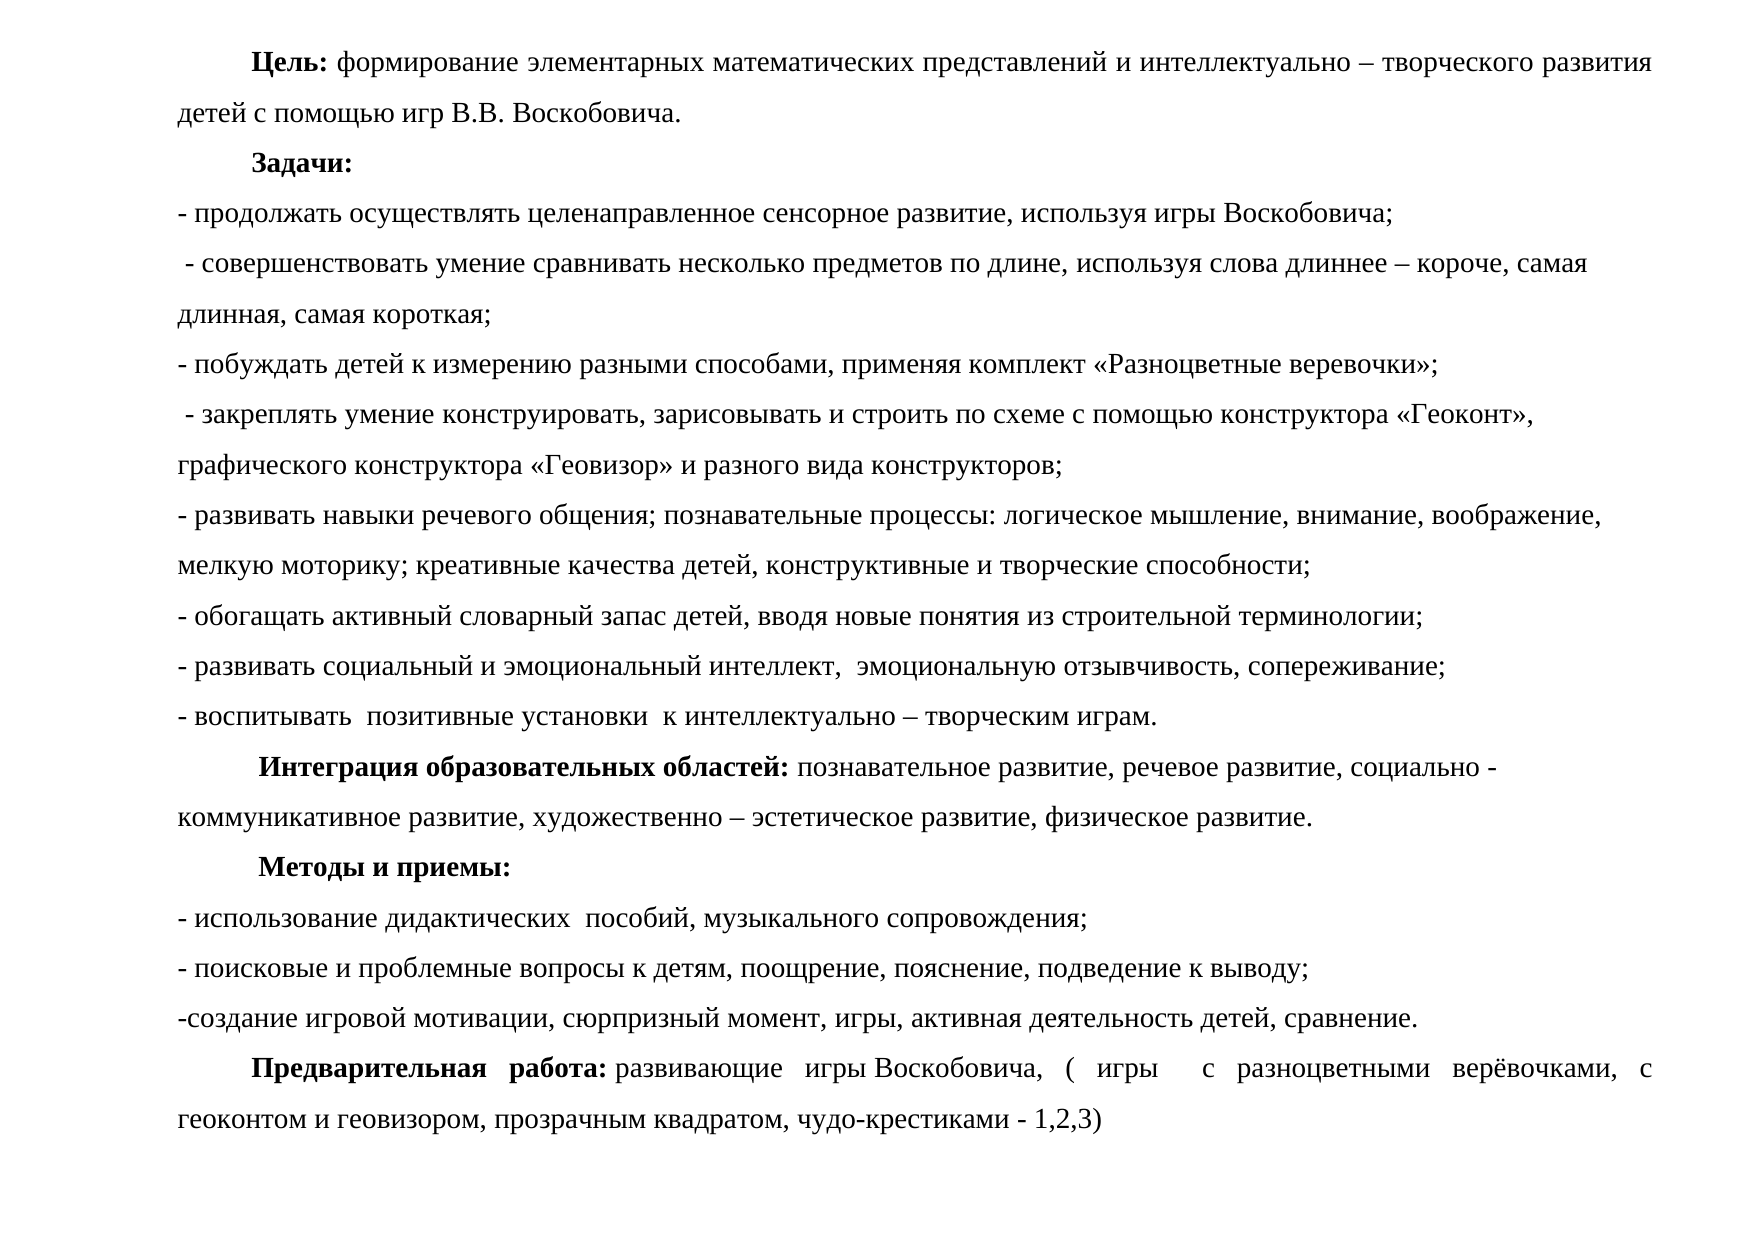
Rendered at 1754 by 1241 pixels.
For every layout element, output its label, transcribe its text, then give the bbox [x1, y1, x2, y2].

text - обогащать активный словарный запас детей, вводя новые понятия из строительной терминологии; - развивать социальный и эмоциональный интеллект, эмоциональную отзывчивость, сопереживание; [177, 598, 1654, 682]
text - закреплять умение конструировать, зарисовывать и строить по схеме с помощью конструктора «Геоконт», графического конструктора «Геовизор» и разного вида конструкторов; - развивать навыки речевого общения; познавательные процессы: логическое мышление, внимание, воображение, мелкую моторику; креативные качества детей, конструктивные и творческие способности; [177, 397, 1654, 581]
text Интеграция образовательных областей: познавательное развитие, речевое развитие, социально - коммуникативное развитие, художественно – эстетическое развитие, физическое развитие. [177, 749, 1654, 833]
text Цель: формирование элементарных математических представлений и интеллектуально – творческого развития детей с помощью игр В.В. Воскобовича. [177, 44, 1654, 128]
text -создание игровой мотивации, сюрпризный момент, игры, активная деятельность детей, сравнение. [177, 1000, 1654, 1034]
text - воспитывать позитивные установки к интеллектуально – творческим играм. [177, 698, 1654, 732]
text Методы и приемы: [177, 849, 1654, 883]
text Задачи: [177, 145, 1654, 178]
text - совершенствовать умение сравнивать несколько предметов по длине, используя слова длиннее – короче, самая длинная, самая короткая; [177, 246, 1654, 329]
text - побуждать детей к измерению разными способами, применяя комплект «Разноцветные веревочки»; [177, 346, 1654, 380]
text Предварительная работа: развивающие игры Воскобовича, ( игры с разноцветными верёвочками, с геоконтом и геовизором, прозрачным квадратом, чудо-крестиками - 1,2,3) [177, 1051, 1654, 1134]
text - поисковые и проблемные вопросы к детям, поощрение, пояснение, подведение к выводу; [177, 950, 1654, 983]
text - использование дидактических пособий, музыкального сопровождения; [177, 900, 1654, 933]
text - продолжать осуществлять целенаправленное сенсорное развитие, используя игры Воскобовича; [177, 195, 1654, 229]
